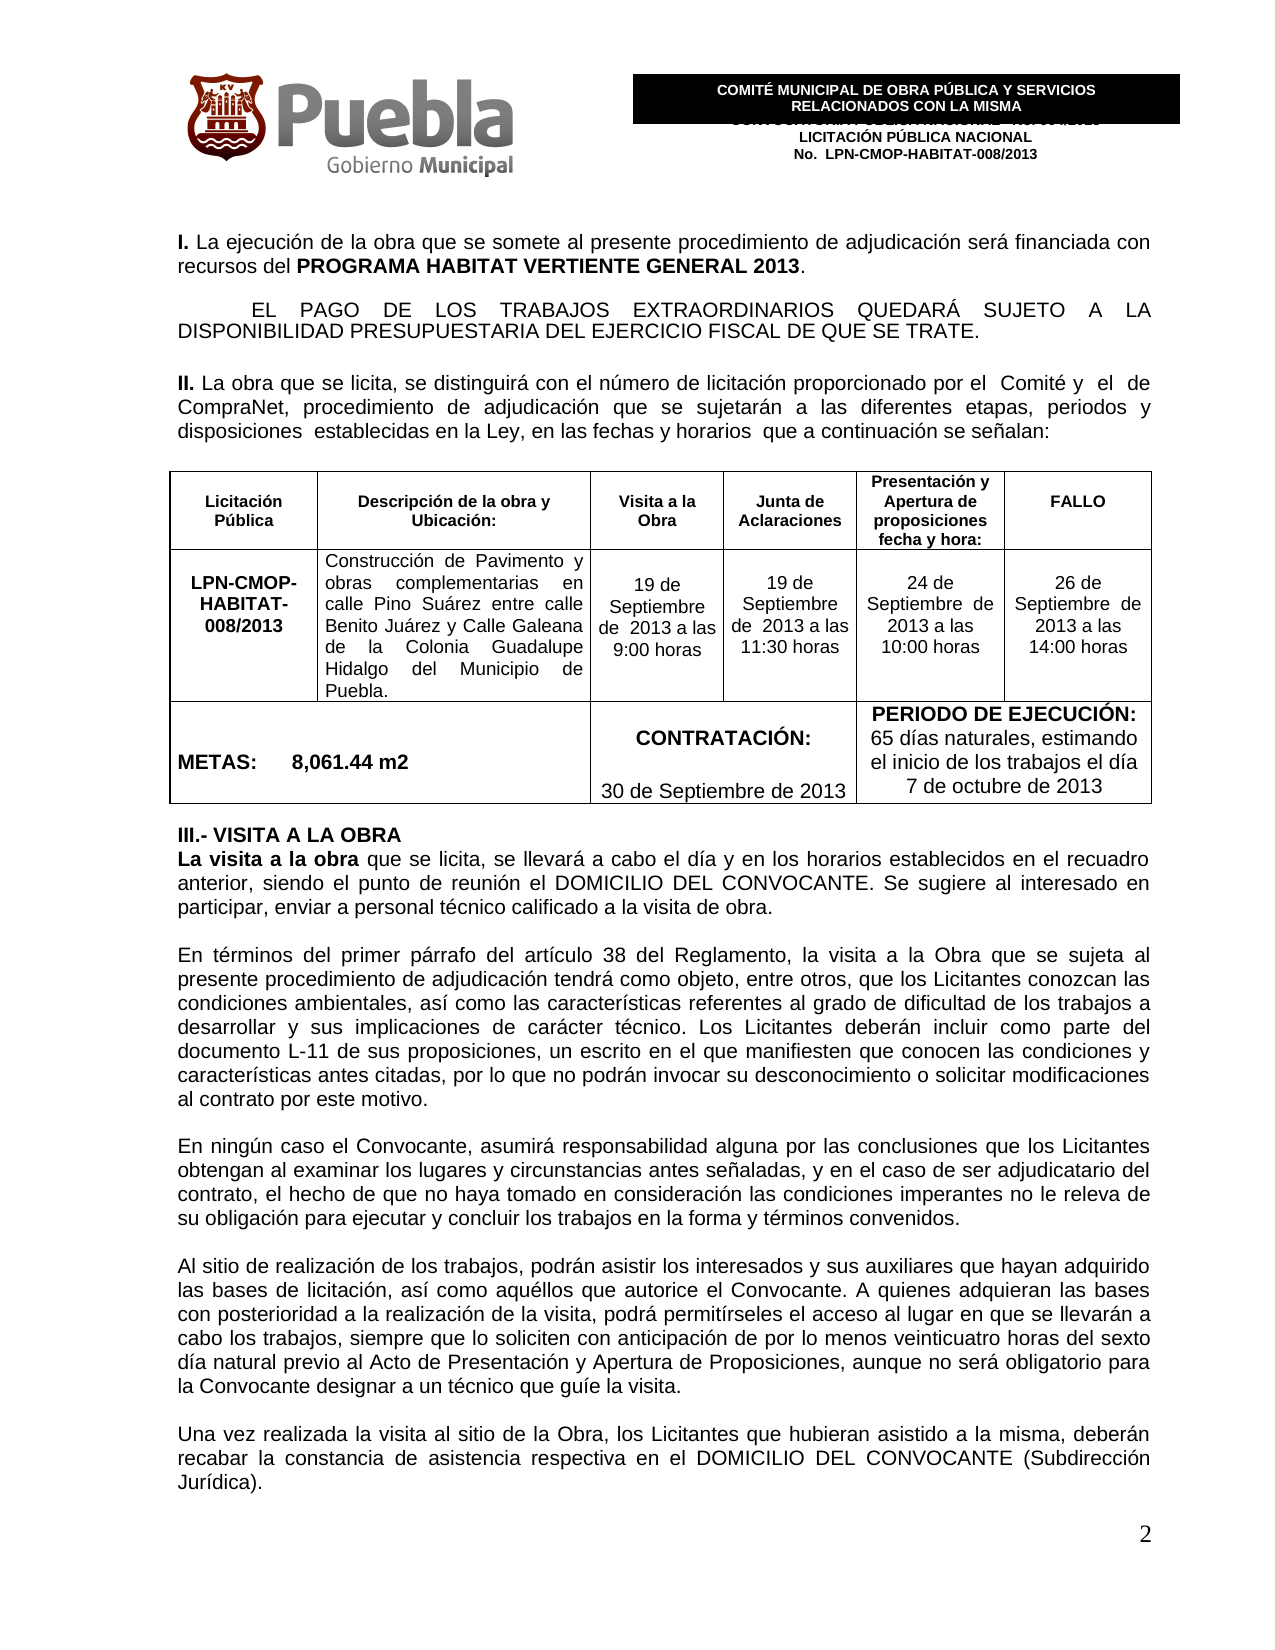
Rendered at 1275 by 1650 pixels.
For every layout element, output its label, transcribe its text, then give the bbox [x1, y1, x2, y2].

text III.- VISITA A LA OBRA [177, 823, 1152, 847]
table_header FALLO [1005, 472, 1151, 549]
text En ningún caso el Convocante, asumirá responsabilidad alguna por las conclusiones que los Licitantes obtengan al examinar los lugares y circunstancias antes señaladas, y en el caso de ser adjudicatario del contrato, el hecho de que no haya tomado en consideración las condiciones imperantes no le releva de su obligación para ejecutar y concluir los trabajos en la forma y términos convenidos. [177, 1134, 1152, 1230]
table_header Junta de Aclaraciones [724, 472, 856, 549]
text Una vez realizada la visita al sitio de la Obra, los Licitantes que hubieran asistido a la misma, deberán recabar la constancia de asistencia respectiva en el DOMICILIO DEL CONVOCANTE (Subdirección Jurídica). [177, 1422, 1152, 1494]
table_cell METAS: 8,061.44 m2 [171, 702, 590, 803]
text EL PAGO DE LOS TRABAJOS EXTRAORDINARIOS QUEDARÁ SUJETO A LA DISPONIBILIDAD PRESUPUESTARIA DEL EJERCICIO FISCAL DE QUE SE TRATE. [177, 301, 1152, 343]
table_cell Construcción de Pavimento y obras complementarias en calle Pino Suárez entre calle Benito Juárez y Calle Galeana de Hidalgo del Municipio de Puebla. [318, 550, 590, 701]
table_cell LPN-CMOP-HABITAT-008/2013 [171, 550, 317, 701]
table_cell PERIODO DE EJECUCIÓN: 65 días naturales, estimando el inicio de los trabajos el día 7 de octubre de 2013 [857, 702, 1151, 803]
text I.-La ejecución de la obra que se somete al presente procedimiento de adjudicación será financiada con recursos del PROGRAMA HABITAT VERTIENTE GENERAL 2013. [177, 229, 1152, 277]
table_header Visita a la Obra [591, 472, 723, 549]
picture [187, 73, 513, 177]
text Al sitio de realización de los trabajos, podrán asistir los interesados y sus auxiliares que hayan adquirido las bases de licitación, así como aquéllos que autorice el Convocante. A quienes adquieran las bases con posterioridad a la realización de la visita, podrá permitírseles el acceso al lugar en que se llevarán a cabo los trabajos, siempre que lo soliciten con anticipación de por lo menos veinticuatro horas del sexto día natural previo al Acto de Presentación y Apertura de Proposiciones, aunque no será obligatorio para la Convocante designar a un técnico que guíe la visita. [177, 1254, 1152, 1398]
table_cell 24 de Septiembre de las 10:00 horas [857, 550, 1004, 701]
table_header Descripción de la obra y Ubicación: [318, 472, 590, 549]
table_cell 19 de Septiembre de las 11:30 horas [724, 550, 856, 701]
table_cell 19 de Septiembre de las 9:00 horas [591, 550, 723, 701]
table_cell CONTRATACIÓN: 30 de Septiembre de 2013 [591, 702, 856, 803]
table_header Licitación Pública [171, 472, 317, 549]
text En términos del primer párrafo del artículo 38 del Reglamento, la visita a la Obra que se sujeta al presente procedimiento de adjudicación tendrá como objeto, entre otros, que los Licitantes conozcan las condiciones ambientales, así como las características referentes al grado de dificultad de los trabajos a desarrollar y sus implicaciones de carácter técnico. Los Licitantes deberán incluir como parte del documento L-11 de sus proposiciones, un escrito en el que manifiesten que conocen las condiciones y características antes citadas, por lo que no podrán invocar su desconocimiento o solicitar modificaciones al contrato por este motivo. [177, 943, 1152, 1110]
table_header Presentación y Apertura de proposiciones fecha y hora: [857, 472, 1004, 549]
text La visita a la obra que se licita, se llevará a cabo el día y en los horarios establecidos en el recuadro anterior, siendo el punto de reunión el DOMICILIO DEL CONVOCANTE. Se sugiere al interesado en participar, enviar a personal técnico calificado a la visita de obra. [177, 847, 1152, 919]
subtitle II. La obra que se licita, se distinguirá con el número de licitación proporcionado por el Comité y el de CompraNet, procedimiento de adjudicación que se sujetarán a las diferentes etapas, periodos y disposiciones establecidas en la Ley, en las fechas y horarios que a continuación se señalan: [177, 371, 1152, 442]
table_cell 26 de Septiembre de las 14:00 horas [1005, 550, 1151, 701]
